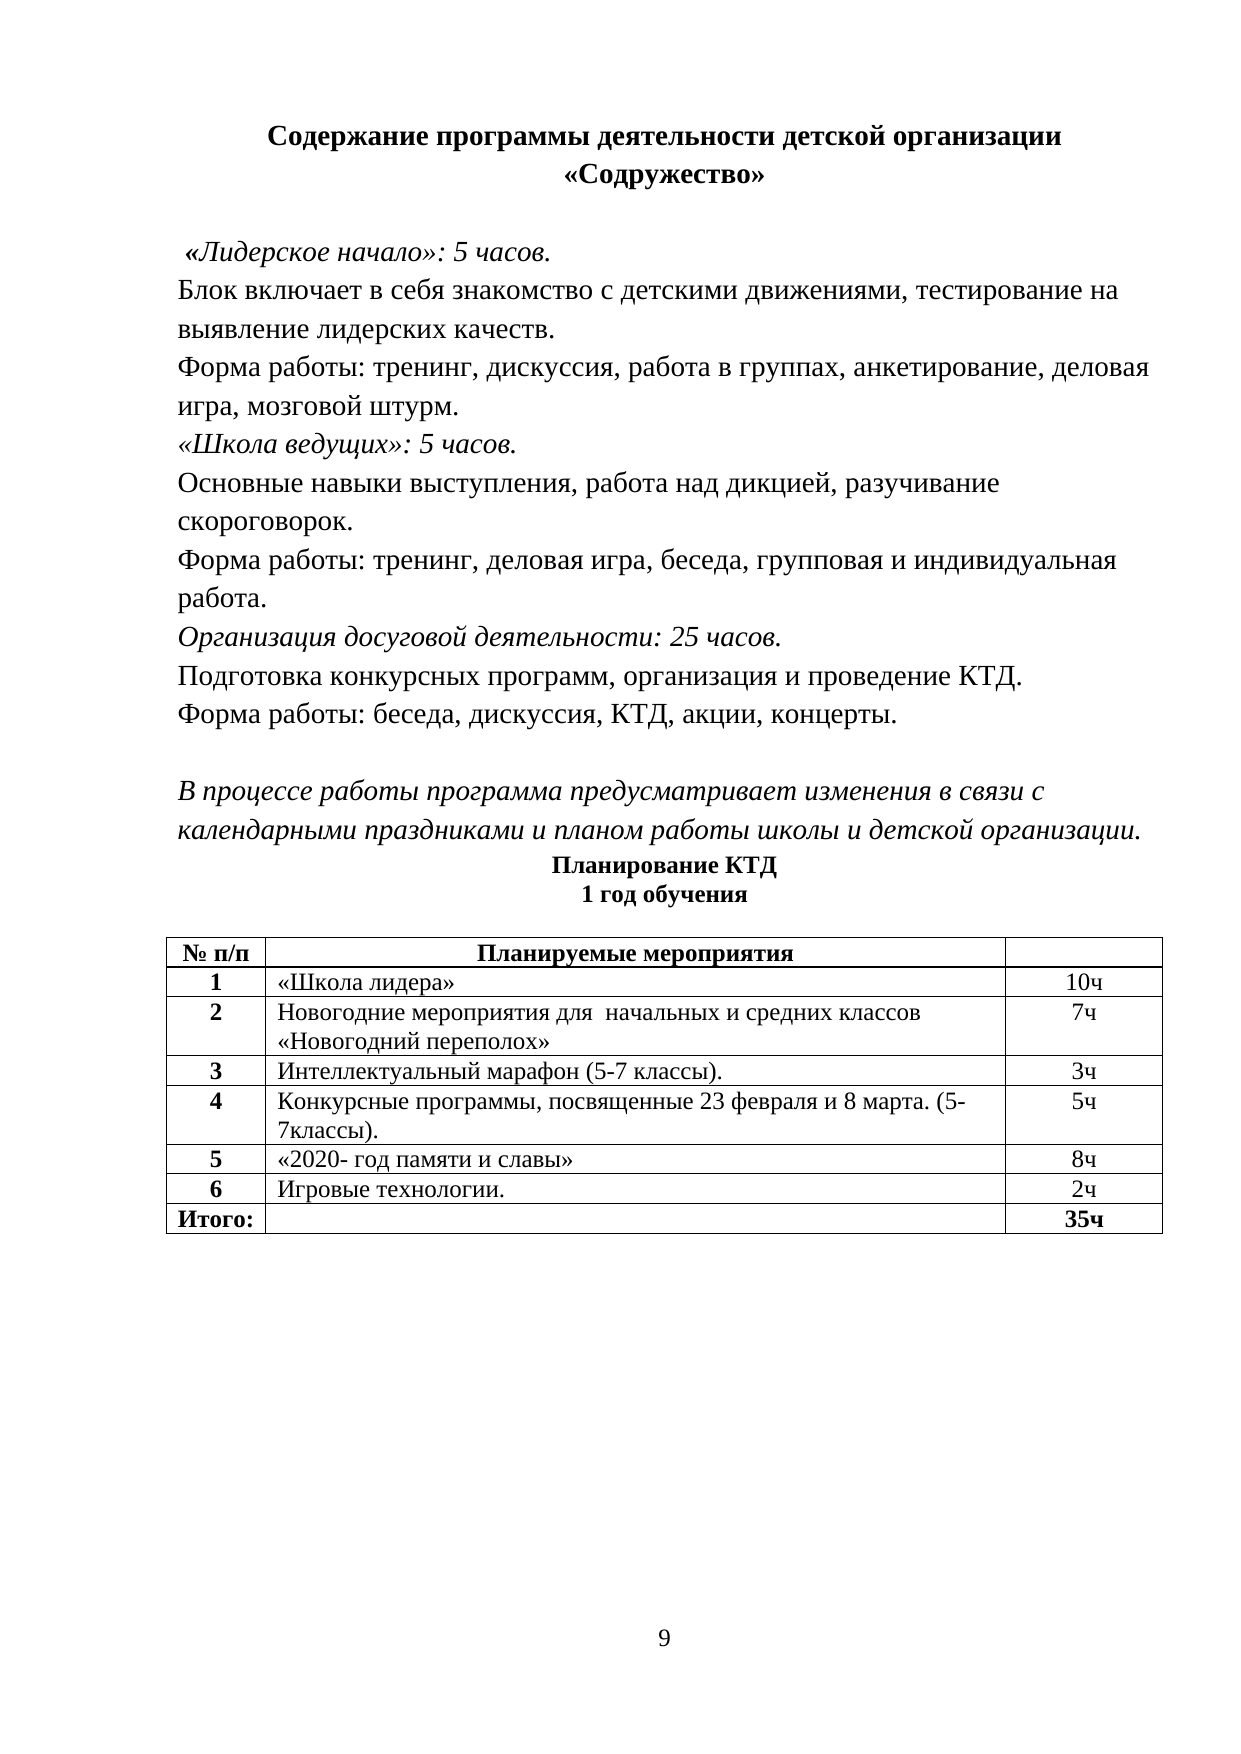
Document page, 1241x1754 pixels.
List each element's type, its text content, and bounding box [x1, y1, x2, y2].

text «Школа ведущих»: 5 часов. [177, 426, 1152, 460]
text Форма работы: беседа, дискуссия, КТД, акции, концерты. [177, 696, 1152, 730]
table_cell 10ч [1006, 968, 1162, 996]
table_cell «2020- год памяти и славы» [266, 1145, 1005, 1173]
table_cell 3 [167, 1056, 265, 1085]
table_cell Игровые технологии. [266, 1174, 1005, 1203]
table_cell Итого: [167, 1204, 265, 1233]
table_cell Конкурсные программы, посвященные 23 февраля и 8 марта. (5-7классы). [266, 1086, 1005, 1143]
table_cell Новогодние мероприятия для начальных и средних классов «Новогодний переполох» [266, 997, 1005, 1055]
table_cell 2ч [1006, 1174, 1162, 1203]
text Организация досуговой деятельности: 25 часов. [177, 619, 1152, 653]
text 1 год обучения [177, 879, 1152, 908]
text Содержание программы деятельности детской организации «Содружество» [177, 118, 1152, 190]
text В процессе работы программа предусматривает изменения в связи с календарными праздниками и планом работы школы и детской организации. [177, 773, 1152, 845]
table_cell 6 [167, 1174, 265, 1203]
table_cell 7ч [1006, 997, 1162, 1055]
table_cell 4 [167, 1086, 265, 1143]
table_header Планируемые мероприятия [266, 938, 1005, 966]
table_cell Интеллектуальный марафон (5-7 классы). [266, 1056, 1005, 1085]
text Форма работы: тренинг, деловая игра, беседа, групповая и индивидуальная работа. [177, 542, 1152, 614]
table_cell 35ч [1006, 1204, 1162, 1233]
text «Лидерское начало»: 5 часов. [177, 234, 1152, 267]
text Форма работы: тренинг, дискуссия, работа в группах, анкетирование, деловая игра, мозговой штурм. [177, 349, 1152, 421]
table_cell 8ч [1006, 1145, 1162, 1173]
text Планирование КТД [177, 850, 1152, 879]
table_header [1006, 938, 1162, 966]
text Подготовка конкурсных программ, организация и проведение КТД. [177, 658, 1152, 691]
table_cell [266, 1204, 1005, 1233]
table_cell 5ч [1006, 1086, 1162, 1143]
table_header № п/п [167, 938, 265, 966]
text Основные навыки выступления, работа над дикцией, разучивание скороговорок. [177, 465, 1152, 537]
text Блок включает в себя знакомство с детскими движениями, тестирование на выявление лидерских качеств. [177, 272, 1152, 344]
table_cell 1 [167, 968, 265, 996]
table_cell «Школа лидера» [266, 968, 1005, 996]
table_cell 5 [167, 1145, 265, 1173]
table_cell 2 [167, 997, 265, 1055]
table_cell 3ч [1006, 1056, 1162, 1085]
